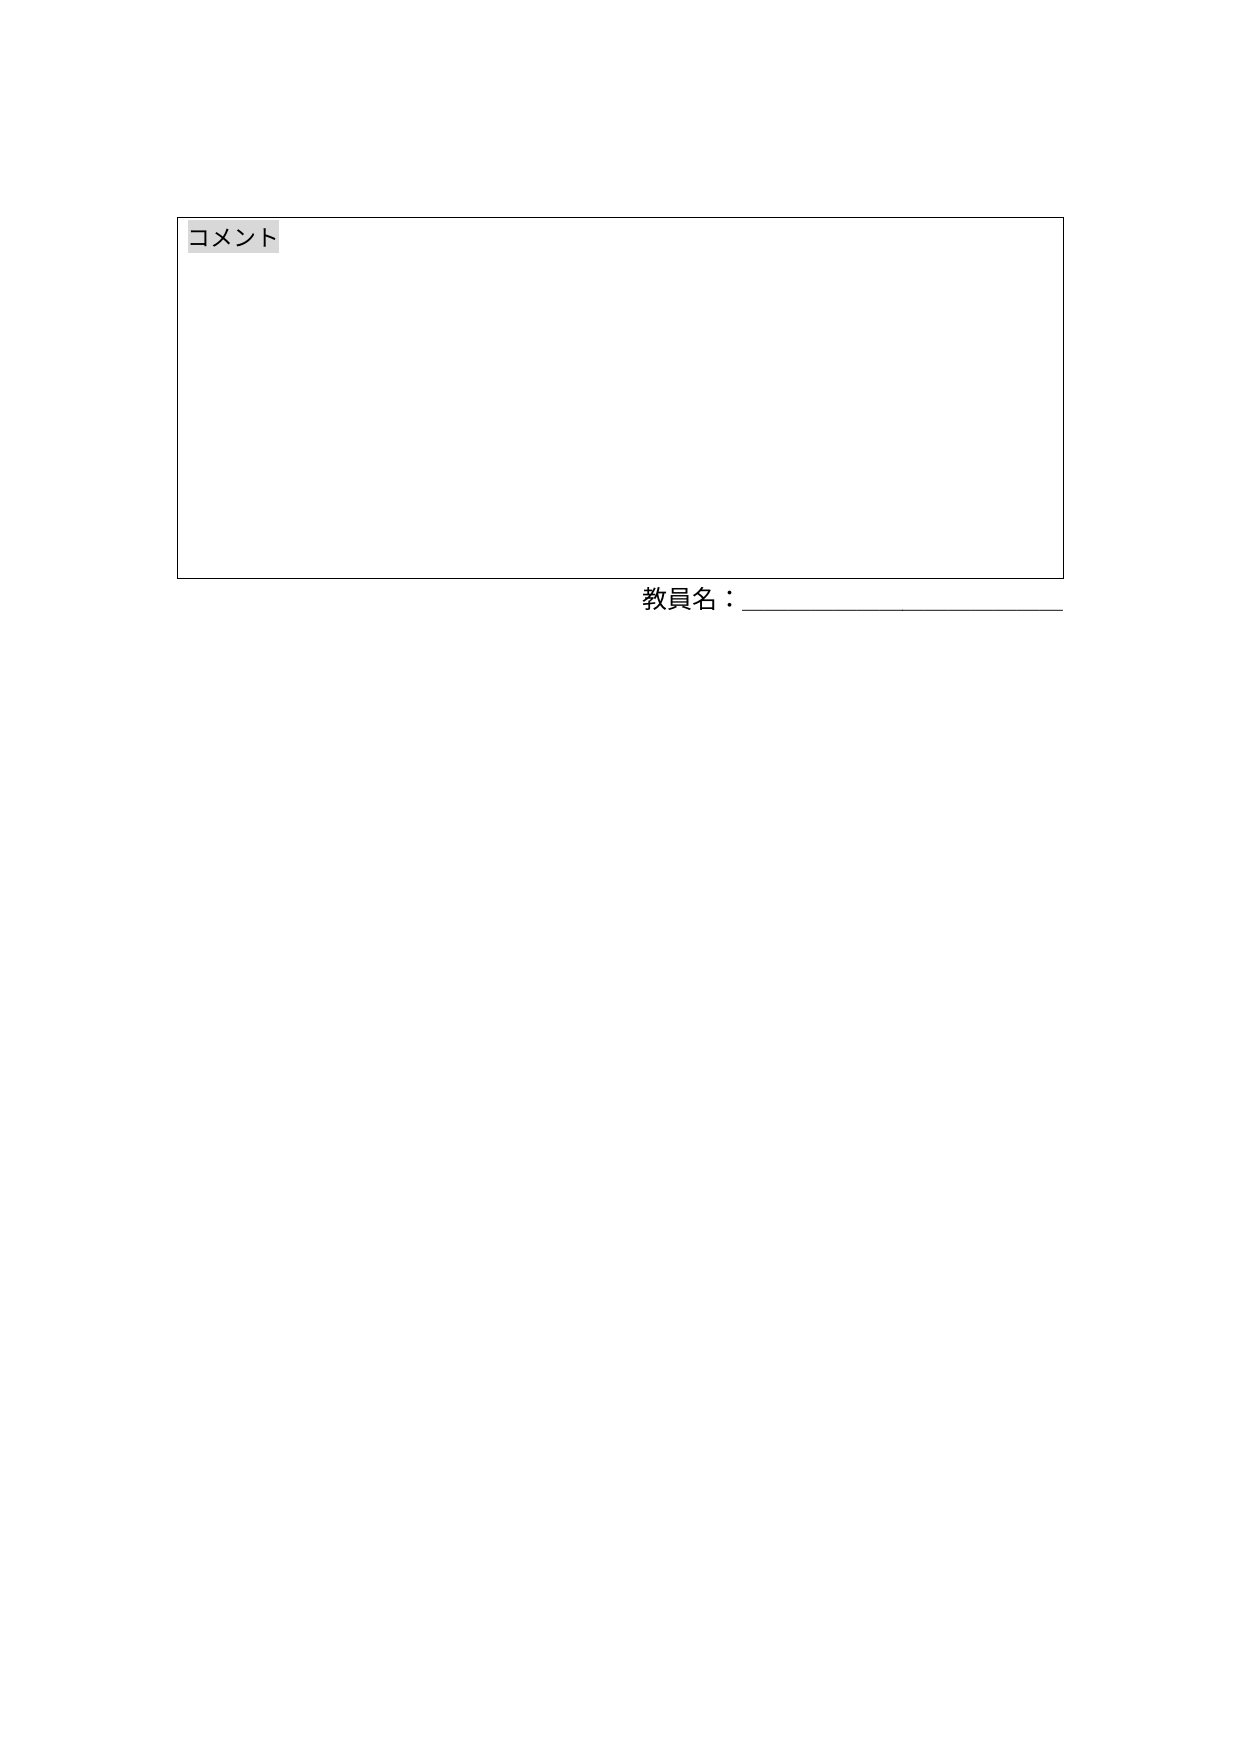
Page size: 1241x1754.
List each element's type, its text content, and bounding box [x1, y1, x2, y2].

table_header コメント [178, 218, 1063, 578]
text 教員名：＿＿＿＿＿＿＿＿＿＿＿＿＿＿ [177, 579, 1063, 616]
